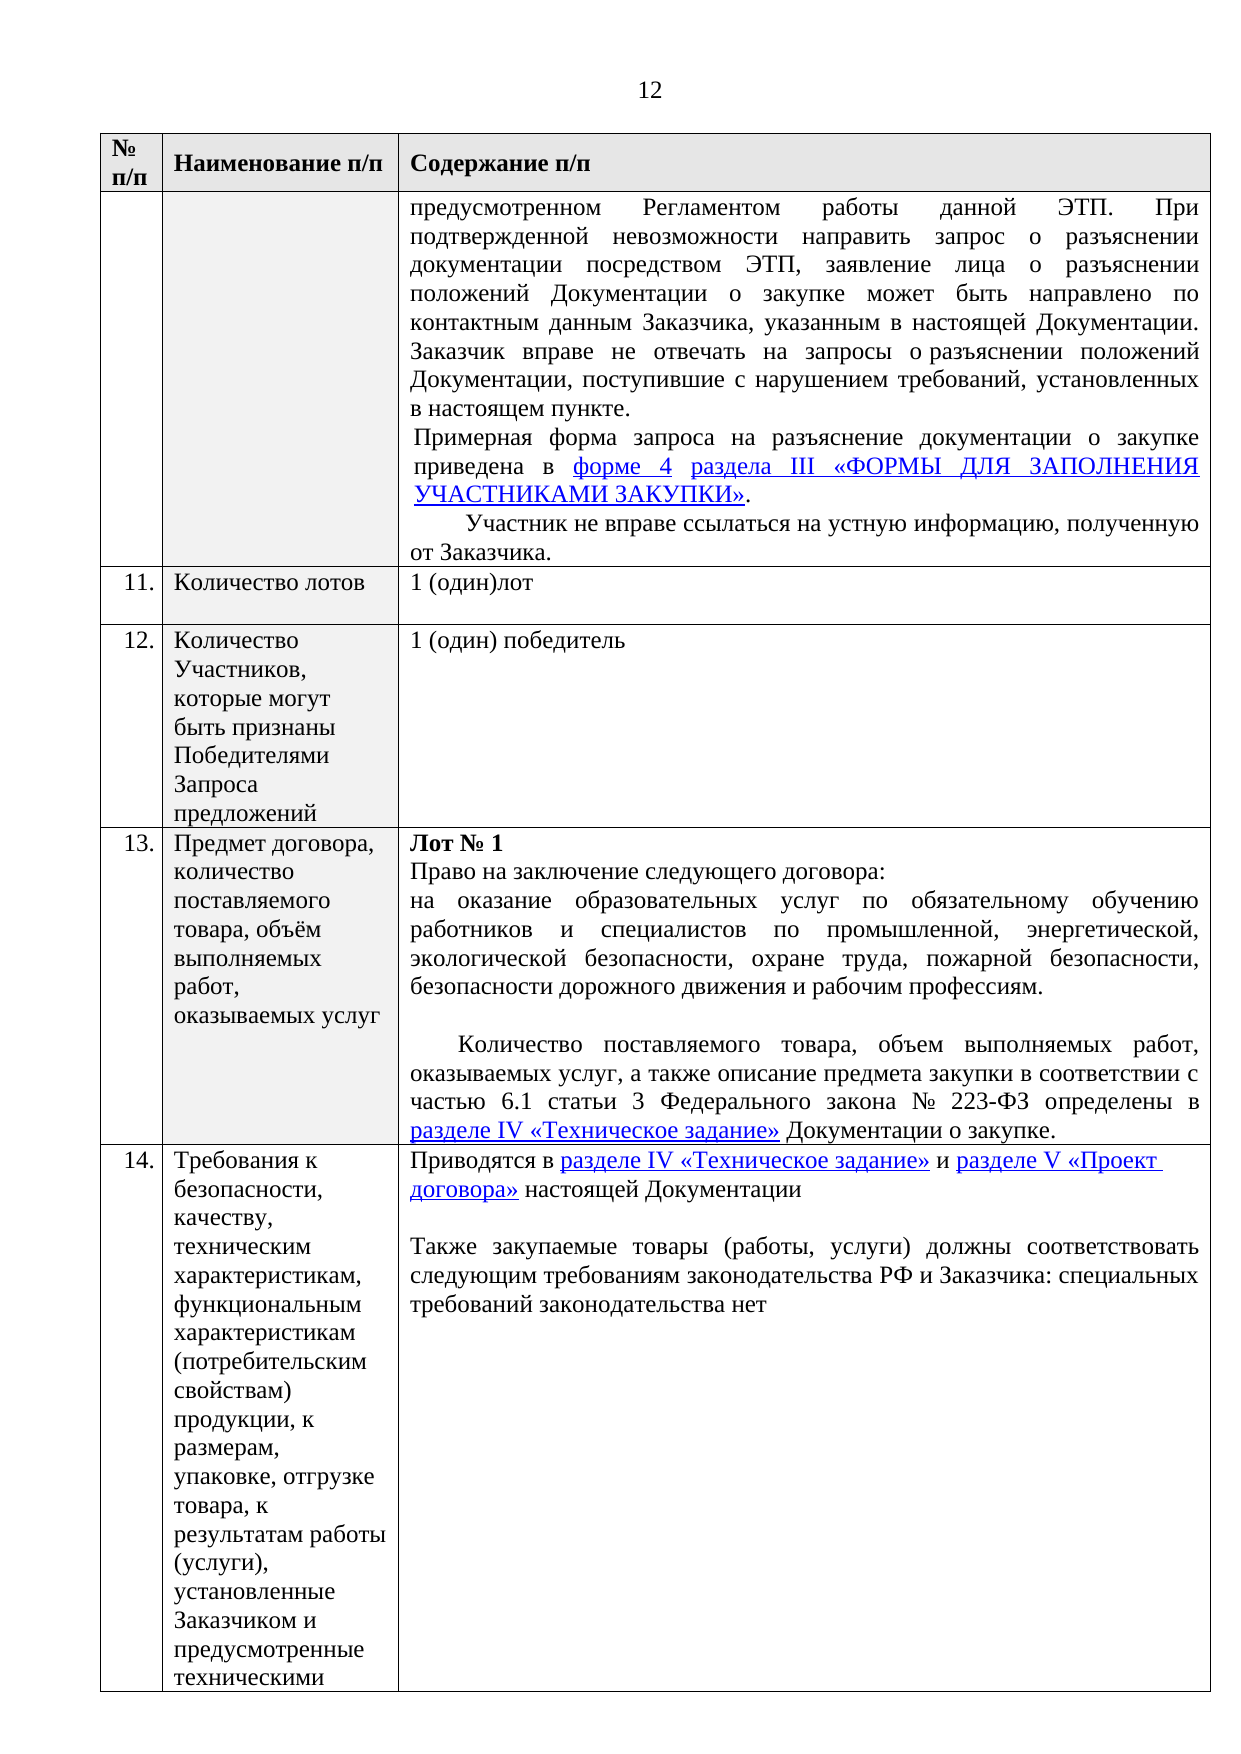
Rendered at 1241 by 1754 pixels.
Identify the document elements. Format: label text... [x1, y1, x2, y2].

table_cell [101, 625, 162, 827]
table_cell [163, 1145, 398, 1691]
table_cell Количество Участников, которые могут быть признаны Победителями Запроса предложений [163, 625, 398, 827]
table_cell 1 (один) победитель [399, 625, 1210, 827]
table_cell [101, 828, 162, 1144]
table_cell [399, 1145, 1210, 1691]
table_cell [163, 192, 398, 566]
table_cell [101, 567, 162, 624]
table_cell 1 (один)лот [399, 567, 1210, 624]
table_header Содержание п/п [399, 134, 1210, 191]
table_cell Предмет договора, количество поставляемого товара, объём выполняемых работ, оказываемых услуг [163, 828, 398, 1144]
table_cell [101, 192, 162, 566]
table_cell Количество лотов [163, 567, 398, 624]
table_header № п/п [101, 134, 162, 191]
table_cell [399, 192, 1210, 566]
table_cell Лот № 1 Право на заключение следующего договора: на оказание образовательных услуг по обязательному обучению работников и специалистов по промышленной, энергетической, экологической безопасности, охране труда, пожарной безопасности, безопасности дорожного движения и рабочим профессиям. Количество поставляемого товара, объем выполняемых работ, оказываемых услуг, а также описание предмета закупки в соответствии с частью 6.1 статьи 3 Федерального закона № 223-ФЗ определены в разделе IV «Техническое задание» Документации о закупке. [399, 828, 1210, 1144]
table_header Наименование п/п [163, 134, 398, 191]
table_cell [101, 1145, 162, 1691]
